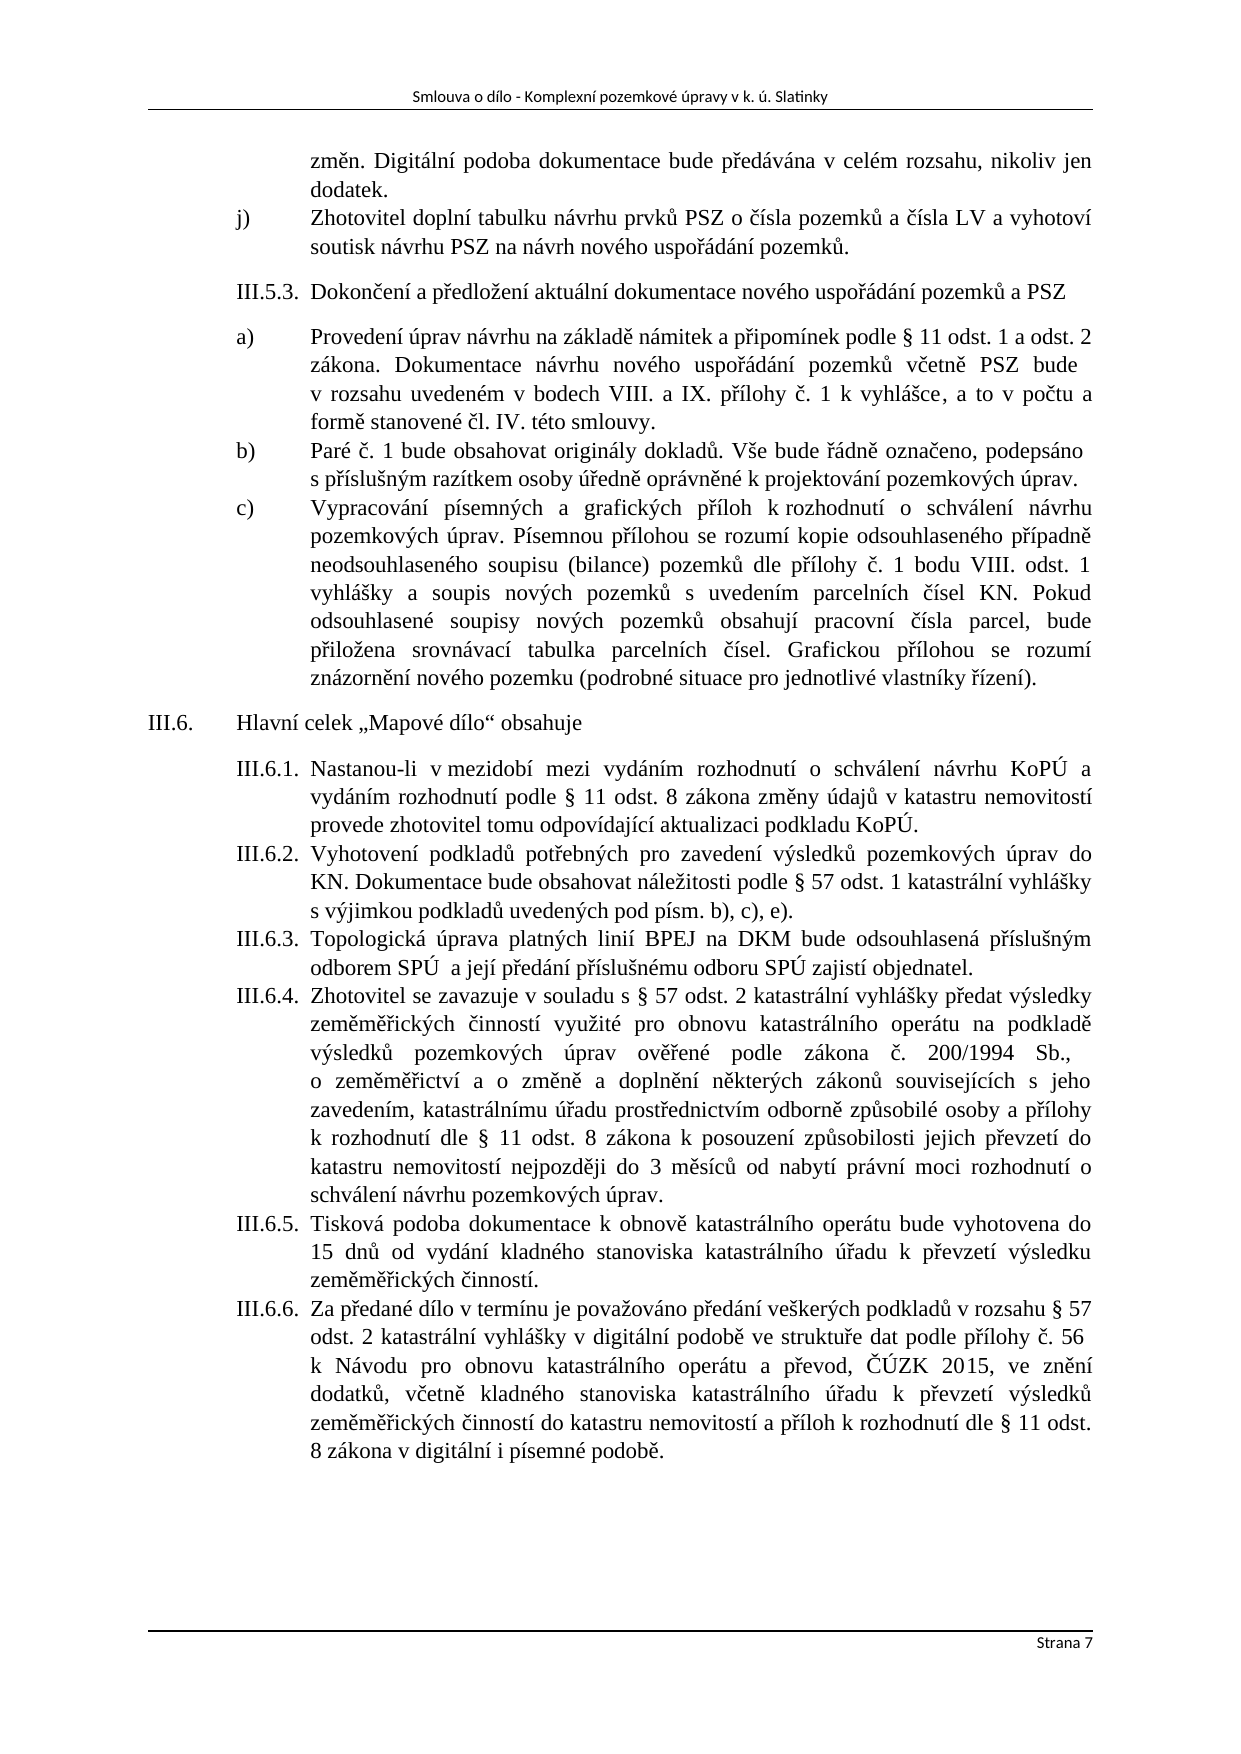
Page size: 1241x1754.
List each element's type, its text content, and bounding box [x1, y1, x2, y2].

text Paré č. 1 bude obsahovat originály dokladů. Vše bude řádně označeno, podepsáno s příslušným razítkem osoby úředně oprávněné k projektování pozemkových úprav. [236, 437, 1093, 492]
text Zhotovitel doplní tabulku návrhu prvků PSZ o čísla pozemků a čísla LV a vyhotoví soutisk návrhu PSZ na návrh nového uspořádání pozemků. [236, 204, 1093, 259]
list Hlavní celek „Mapové dílo“ obsahuje [148, 709, 1093, 736]
text Provedení úprav návrhu na základě námitek a připomínek podle § 11 odst. 1 a odst. 2 zákona. Dokumentace návrhu nového uspořádání pozemků včetně PSZ bude v rozsahu uvedeném v bodech VIII. a IX. přílohy č. 1 k vyhlášce, a to v počtu a formě stanovené čl. IV. této smlouvy. [236, 323, 1093, 435]
text Vypracování písemných a grafických příloh k rozhodnutí o schválení návrhu pozemkových úprav. Písemnou přílohou se rozumí kopie odsouhlaseného případně neodsouhlaseného soupisu (bilance) pozemků dle přílohy č. 1 bodu VIII. odst. 1 vyhlášky a soupis nových pozemků s uvedením parcelních čísel KN. Pokud odsouhlasené soupisy nových pozemků obsahují pracovní čísla parcel, bude přiložena srovnávací tabulka parcelních čísel. Grafickou přílohou se rozumí znázornění nového pozemku (podrobné situace pro jednotlivé vlastníky řízení). [236, 494, 1093, 691]
text Zhotovitel se zavazuje v souladu s § 57 odst. 2 katastrální vyhlášky předat výsledky zeměměřických činností využité pro obnovu katastrálního operátu na podkladě výsledků pozemkových úprav ověřené podle zákona č. 200/1994 Sb., o zeměměřictví a o změně a doplnění některých zákonů souvisejících s jeho zavedením, katastrálnímu úřadu prostřednictvím odborně způsobilé osoby a přílohy k rozhodnutí dle § 11 odst. 8 zákona k posouzení způsobilosti jejich převzetí do katastru nemovitostí nejpozději do 3 měsíců od nabytí právní moci rozhodnutí o schválení návrhu pozemkových úprav. [236, 982, 1093, 1207]
text Za předané dílo v termínu je považováno předání veškerých podkladů v rozsahu § 57 odst. 2 katastrální vyhlášky v digitální podobě ve struktuře dat podle přílohy č. 56 k Návodu pro obnovu katastrálního operátu a převod, ČÚZK 2015, ve znění dodatků, včetně kladného stanoviska katastrálního úřadu k převzetí výsledků zeměměřických činností do katastru nemovitostí a příloh k rozhodnutí dle § 11 odst. 8 zákona v digitální i písemné podobě. [236, 1295, 1093, 1463]
text Tisková podoba dokumentace k obnově katastrálního operátu bude vyhotovena do 15 dnů od vydání kladného stanoviska katastrálního úřadu k převzetí výsledku zeměměřických činností. [236, 1209, 1093, 1293]
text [236, 148, 1093, 202]
text Nastanou-li v mezidobí mezi vydáním rozhodnutí o schválení návrhu KoPÚ a vydáním rozhodnutí podle § 11 odst. 8 zákona změny údajů v katastru nemovitostí provede zhotovitel tomu odpovídající aktualizaci podkladu KoPÚ. [236, 754, 1093, 838]
text Topologická úprava platných linií BPEJ na DKM bude odsouhlasená příslušným odborem SPÚ a její předání příslušnému odboru SPÚ zajistí objednatel. [236, 925, 1093, 980]
text Dokončení a předložení aktuální dokumentace nového uspořádání pozemků a PSZ [236, 278, 1093, 304]
text Vyhotovení podkladů potřebných pro zavedení výsledků pozemkových úprav do KN. Dokumentace bude obsahovat náležitosti podle § 57 odst. 1 katastrální vyhlášky s výjimkou podkladů uvedených pod písm. b), c), e). [236, 840, 1093, 923]
